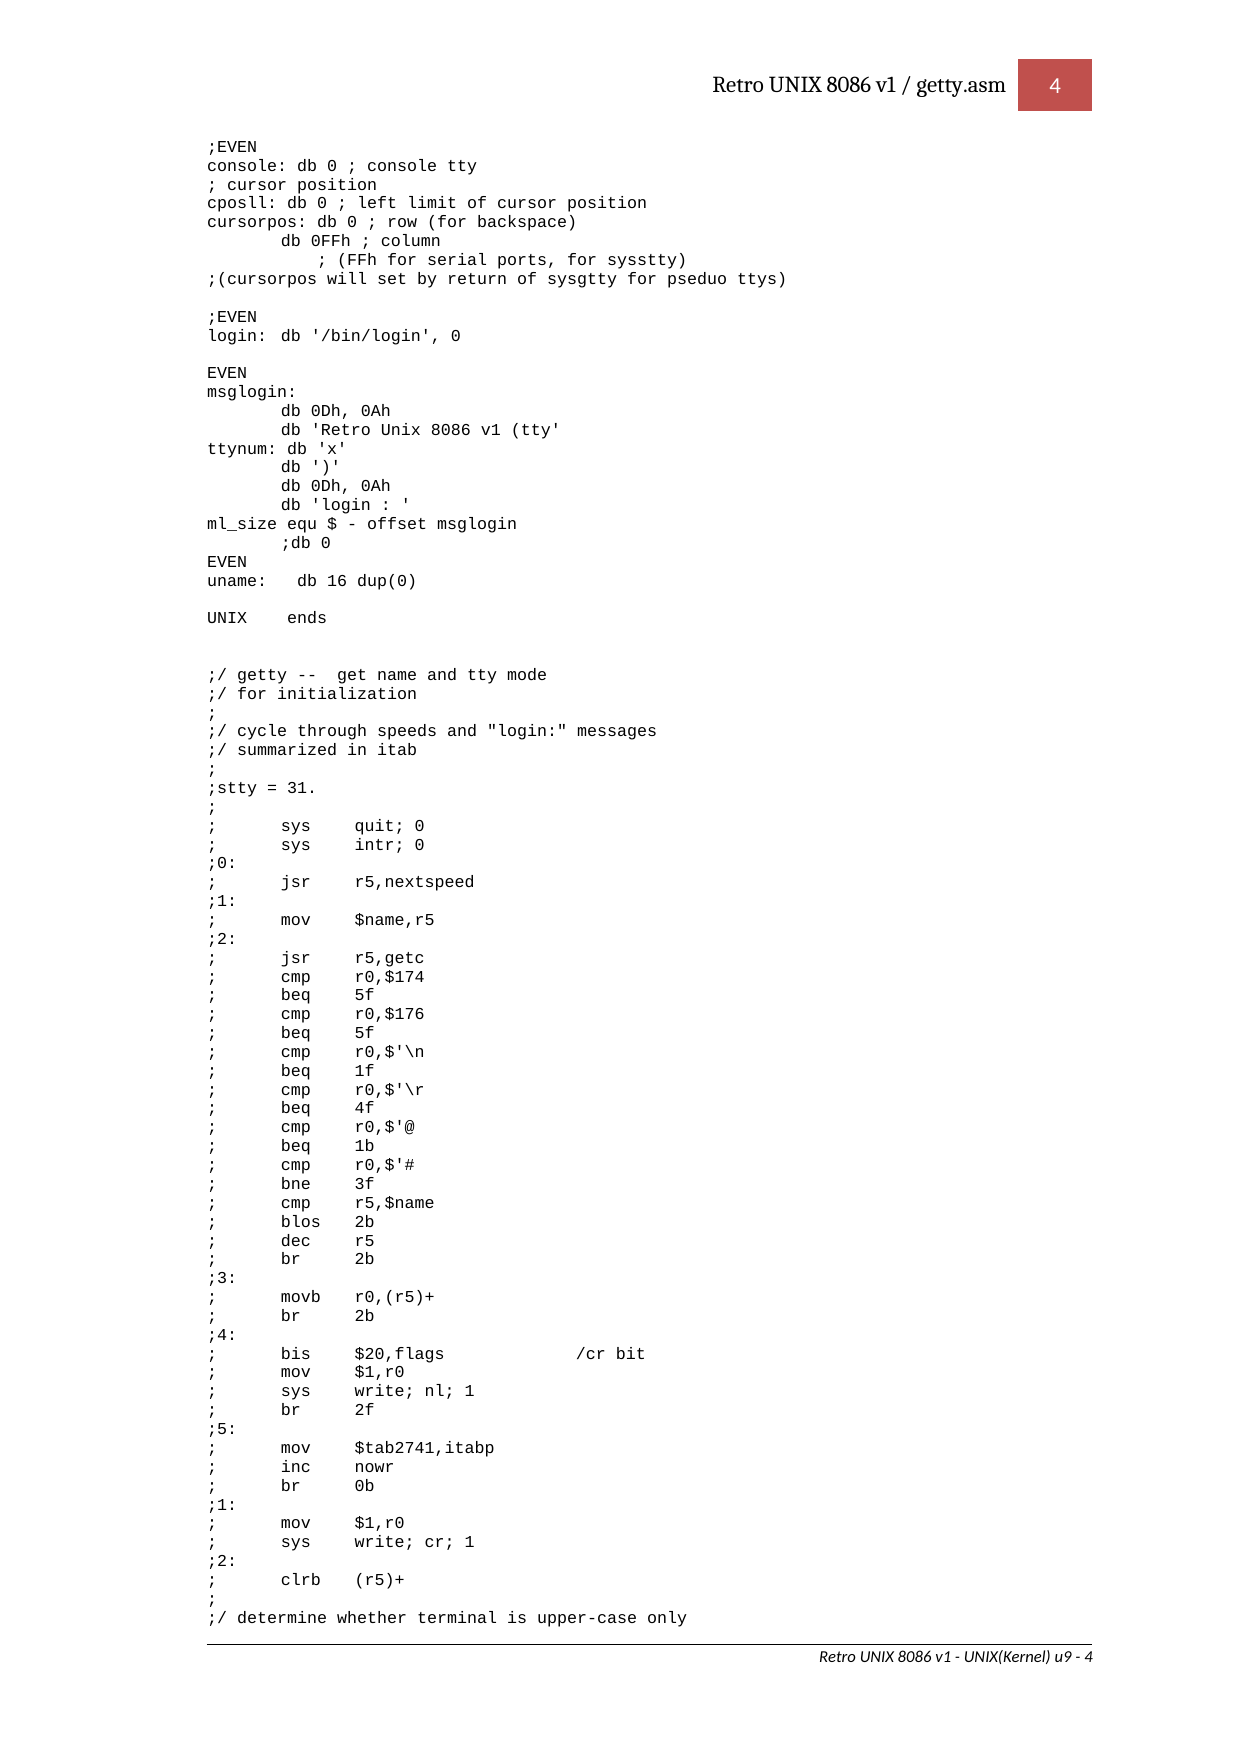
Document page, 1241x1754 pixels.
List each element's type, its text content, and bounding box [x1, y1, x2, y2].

text ;/ getty -- get name and tty mode [207, 666, 1092, 685]
text ; beq [207, 987, 1092, 1006]
text login: db '/bin/login', 0 [207, 327, 1092, 346]
text ; dec r5 [207, 1232, 1092, 1251]
text msglogin: [207, 384, 1092, 402]
text ; bne [207, 1176, 1092, 1194]
text ;3: [207, 1270, 1092, 1289]
text EVEN [207, 553, 1092, 572]
text ;5: [207, 1421, 1092, 1439]
text db 0FFh ; column [207, 233, 1092, 252]
text ; sys intr; 0 [207, 836, 1092, 855]
text ; cmp r0,$'@ [207, 1119, 1092, 1138]
text ; sys quit; 0 [207, 817, 1092, 836]
text ; jsr r5,getc [207, 949, 1092, 968]
text ;db 0 [207, 534, 1092, 553]
text ; beq [207, 1100, 1092, 1119]
text ; beq 1b [207, 1138, 1092, 1157]
text ; mov $1,r0 [207, 1364, 1092, 1383]
text ;EVEN [207, 138, 1092, 157]
text ;1: [207, 893, 1092, 912]
text ;(cursorpos will set by return of sysgtty for pseduo ttys) [207, 271, 1092, 289]
text ; cmp r0,$176 [207, 1006, 1092, 1025]
text ttynum: db 'x' [207, 440, 1092, 459]
text cposll: db 0 ; left limit of cursor position [207, 195, 1092, 214]
text ;2: [207, 1553, 1092, 1571]
text ; br 2b [207, 1307, 1092, 1326]
text db 'Retro Unix 8086 v1 (tty' [207, 421, 1092, 440]
text ; br 2b [207, 1251, 1092, 1270]
text ; sys write; nl; 1 [207, 1383, 1092, 1402]
text ;0: [207, 855, 1092, 874]
text ;2: [207, 930, 1092, 949]
text ; [207, 1590, 1092, 1609]
text ; cmp r0,$'\n [207, 1043, 1092, 1062]
text ; blos 2b [207, 1213, 1092, 1232]
text cursorpos: db 0 ; row (for backspace) [207, 214, 1092, 233]
text ; cursor position [207, 176, 1092, 195]
text ; inc nowr [207, 1458, 1092, 1477]
text ;/ determine whether terminal is upper-case only [207, 1609, 1092, 1628]
text ; [207, 798, 1092, 817]
text ; mov $name,r5 [207, 912, 1092, 930]
text ; bis $20,flags /cr bit [207, 1345, 1092, 1364]
text ; cmp r5,$name [207, 1194, 1092, 1213]
text ; br 0b [207, 1477, 1092, 1496]
text ml_size equ $ - offset msglogin [207, 516, 1092, 534]
text db ')' [207, 459, 1092, 478]
text EVEN [207, 365, 1092, 384]
text ; [207, 761, 1092, 779]
text db 'login : ' [207, 497, 1092, 516]
text uname: db 16 dup(0) [207, 572, 1092, 591]
text ;/ for initialization [207, 685, 1092, 704]
text ; (FFh for serial ports, for sysstty) [207, 252, 1092, 271]
text ;1: [207, 1496, 1092, 1515]
text ;/ summarized in itab [207, 742, 1092, 761]
text ; beq [207, 1025, 1092, 1043]
text ; cmp r0,$'\r [207, 1081, 1092, 1100]
text ;stty = 31. [207, 779, 1092, 798]
text ;/ cycle through speeds and "login:" messages [207, 723, 1092, 742]
text ;4: [207, 1326, 1092, 1345]
text db 0Dh, 0Ah [207, 478, 1092, 497]
text ; cmp r0,$174 [207, 968, 1092, 987]
text ; sys write; cr; 1 [207, 1534, 1092, 1553]
text ; jsr r5,nextspeed [207, 874, 1092, 893]
text ; mov $tab2741,itabp [207, 1439, 1092, 1458]
text ; beq [207, 1062, 1092, 1081]
text ; [207, 704, 1092, 723]
text console: db 0 ; console tty [207, 157, 1092, 176]
text ; clrb (r5)+ [207, 1571, 1092, 1590]
text ; br [207, 1402, 1092, 1421]
text ; mov $1,r0 [207, 1515, 1092, 1534]
text db 0Dh, 0Ah [207, 402, 1092, 421]
text ; movb r0,(r5)+ [207, 1289, 1092, 1307]
text ; cmp r0,$'# [207, 1157, 1092, 1176]
text ;EVEN [207, 308, 1092, 327]
text UNIX ends [207, 610, 1092, 629]
